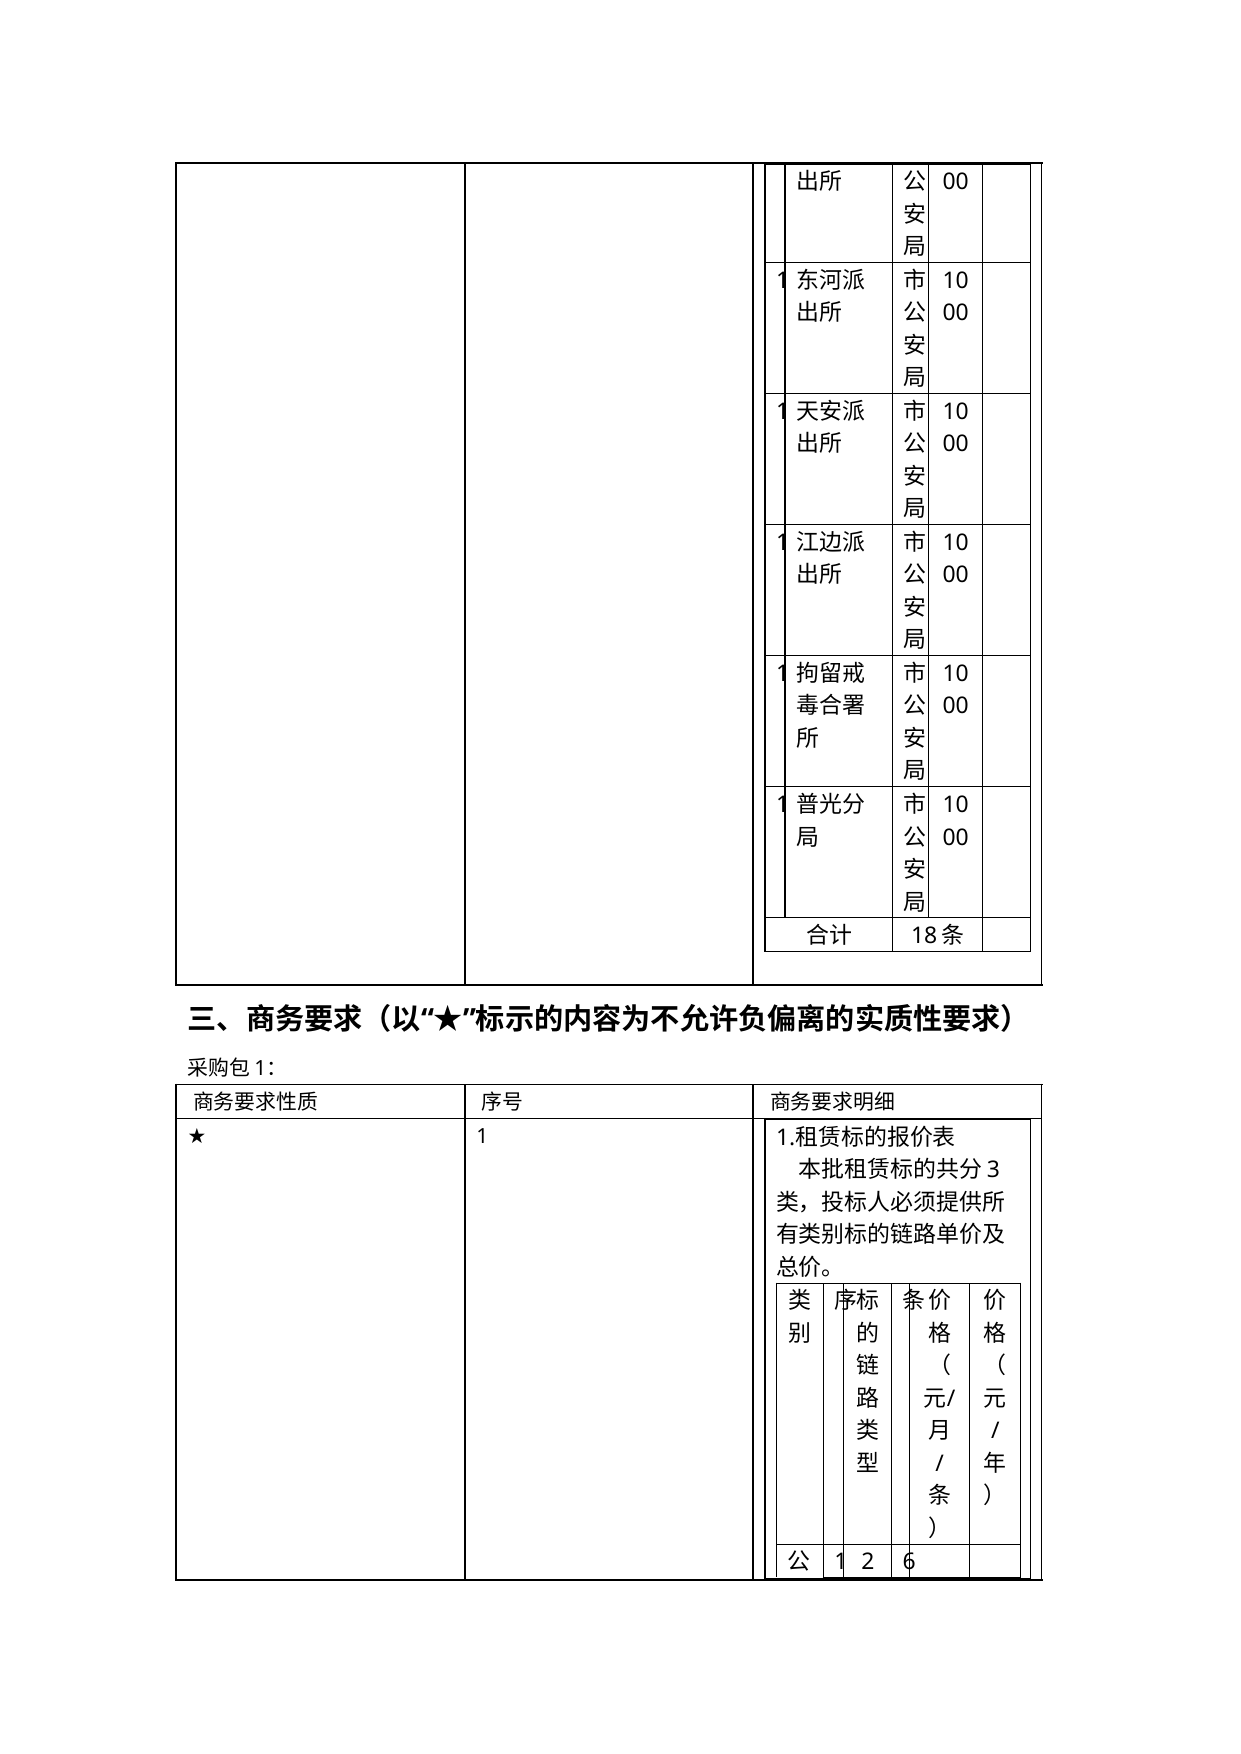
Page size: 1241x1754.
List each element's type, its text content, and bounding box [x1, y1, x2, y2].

table_header 序号 [466, 1085, 752, 1117]
table_cell [766, 1120, 1030, 1578]
table_header 商务要求性质 [177, 1085, 464, 1117]
text 三、商务要求（以“★”标示的内容为不允许负偏离的实质性要求） [187, 986, 1053, 1051]
table_cell [1031, 1119, 1041, 1579]
text 采购包1： [187, 1051, 1053, 1083]
table_cell [754, 1119, 764, 1579]
table_cell ★ [466, 164, 752, 984]
table_cell ★ [177, 1119, 464, 1579]
table_cell 1 [177, 164, 464, 984]
table_header 商务要求明细 [754, 1085, 1041, 1117]
table_cell 1 [466, 1119, 752, 1579]
